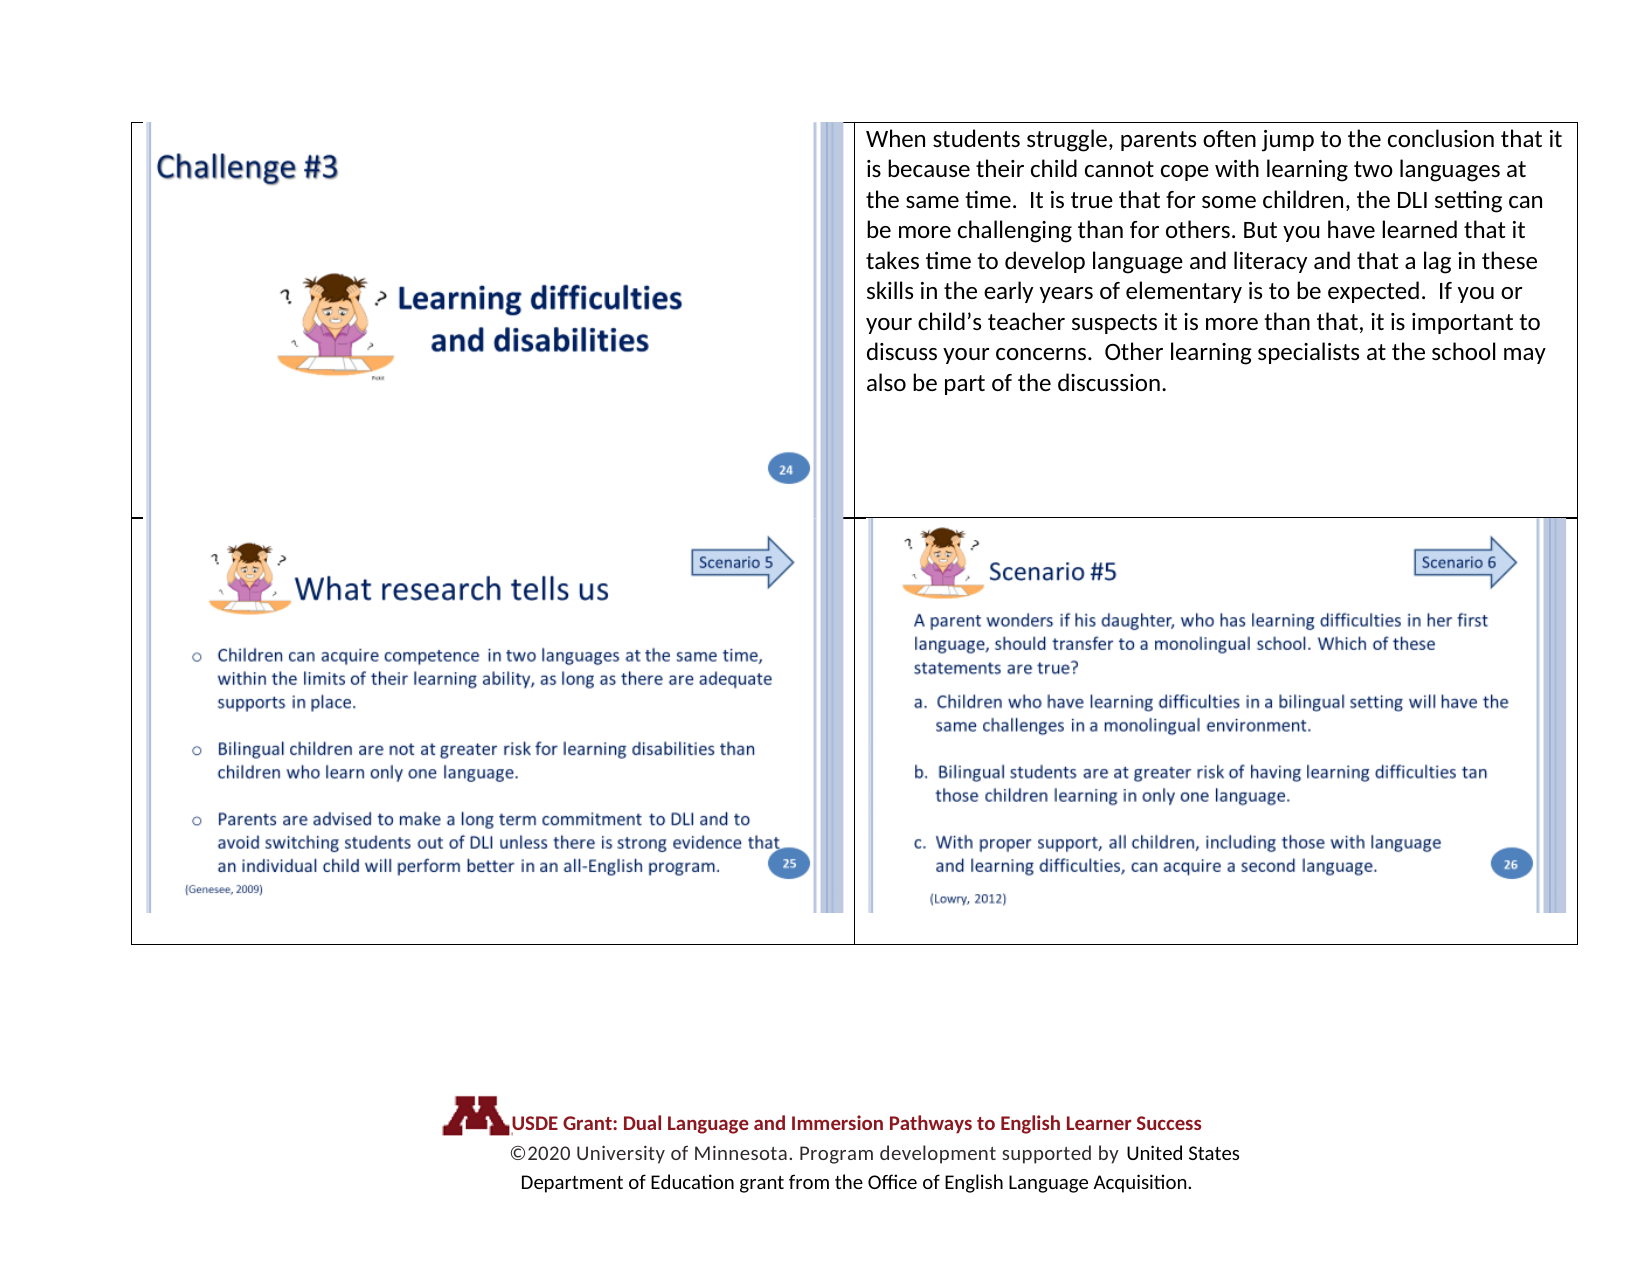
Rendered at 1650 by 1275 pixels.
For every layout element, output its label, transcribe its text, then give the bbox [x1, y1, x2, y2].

table_cell [132, 123, 143, 517]
picture [865, 518, 1567, 913]
picture [143, 122, 844, 913]
table_cell [132, 519, 854, 943]
table_cell [844, 123, 854, 517]
table_cell [855, 519, 1577, 943]
table_cell When students struggle, parents often jump to the conclusion that it is because their child cannot cope with learning two languages at the same time. It is true that for some children, the DLI setting can be more challenging than for others. But you have learned that it takes time to develop language and literacy and that a lag in these skills in the early years of elementary is to be expected. If you or your child’s teacher suspects it is more than that, it is important to discuss your concerns. Other learning specialists at the school may also be part of the discussion. [855, 123, 1577, 517]
picture [433, 1090, 513, 1139]
